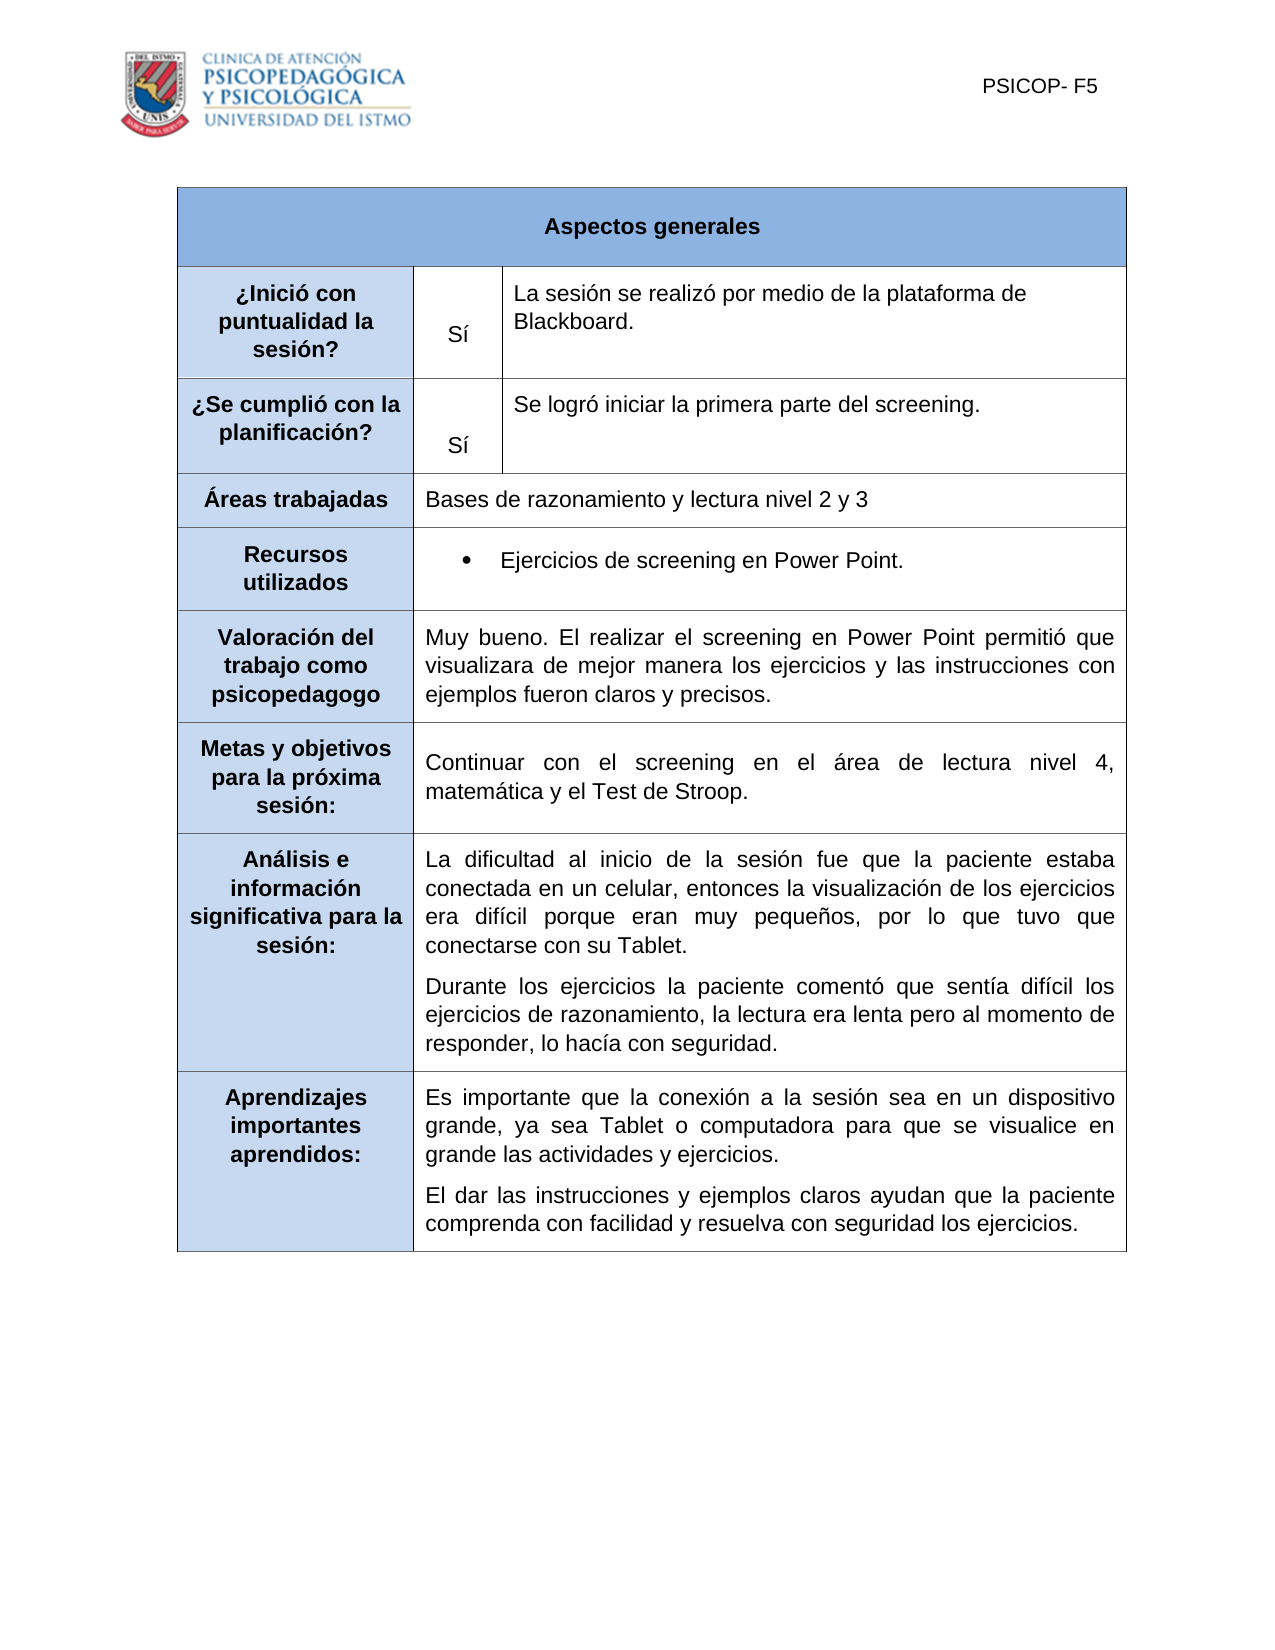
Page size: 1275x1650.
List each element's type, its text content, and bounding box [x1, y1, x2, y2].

table_cell Valoración del trabajo como psicopedagogo [178, 611, 413, 722]
table_header Aspectos generales [178, 188, 1126, 266]
table_cell Bases de razonamiento y lectura nivel 2 y 3 [414, 474, 1126, 527]
table_cell Muy bueno. El realizar el screening en Power Point permitió que visualizara de mejor manera los ejercicios y las instrucciones con ejemplos fueron claros y precisos. [414, 611, 1126, 722]
table_cell Análisis e información significativa para la sesión: [178, 834, 413, 1071]
table_cell Es importante que la conexión a la sesión sea en un dispositivo grande, ya sea Tablet o computadora para que se visualice en grande las actividades y ejercicios. El dar las instrucciones y ejemplos claros ayudan que la paciente comprenda con facilidad y resuelva con seguridad los ejercicios. [414, 1072, 1126, 1251]
table_cell Recursos utilizados [178, 528, 413, 610]
table_cell Metas y objetivos para la próxima sesión: [178, 723, 413, 833]
table_cell ¿Inició con puntualidad la sesión? [178, 267, 413, 377]
table_cell Sí [414, 267, 502, 377]
table_cell Ejercicios de screening en Power Point. [414, 528, 1126, 610]
picture [65, 20, 437, 148]
table_cell La dificultad al inicio de la sesión fue que la paciente estaba conectada en un celular, entonces la visualización de los ejercicios era difícil porque eran muy pequeños, por lo que tuvo que conectarse con su Tablet. Durante los ejercicios la paciente comentó que sentía difícil los ejercicios de razonamiento, la lectura era lenta pero al momento de responder, lo hacía con seguridad. [414, 834, 1126, 1071]
table_cell Áreas trabajadas [178, 474, 413, 527]
table_cell Sí [414, 379, 502, 473]
table_cell La sesión se realizó por medio de la plataforma de Blackboard. [503, 267, 1126, 377]
table_cell ¿Se cumplió con la planificación? [178, 379, 413, 473]
table_cell Se logró iniciar la primera parte del screening. [503, 379, 1126, 473]
table_cell Aprendizajes importantes aprendidos: [178, 1072, 413, 1251]
table_cell Continuar con el screening en el área de lectura nivel 4, matemática y el Test de Stroop. [414, 723, 1126, 833]
